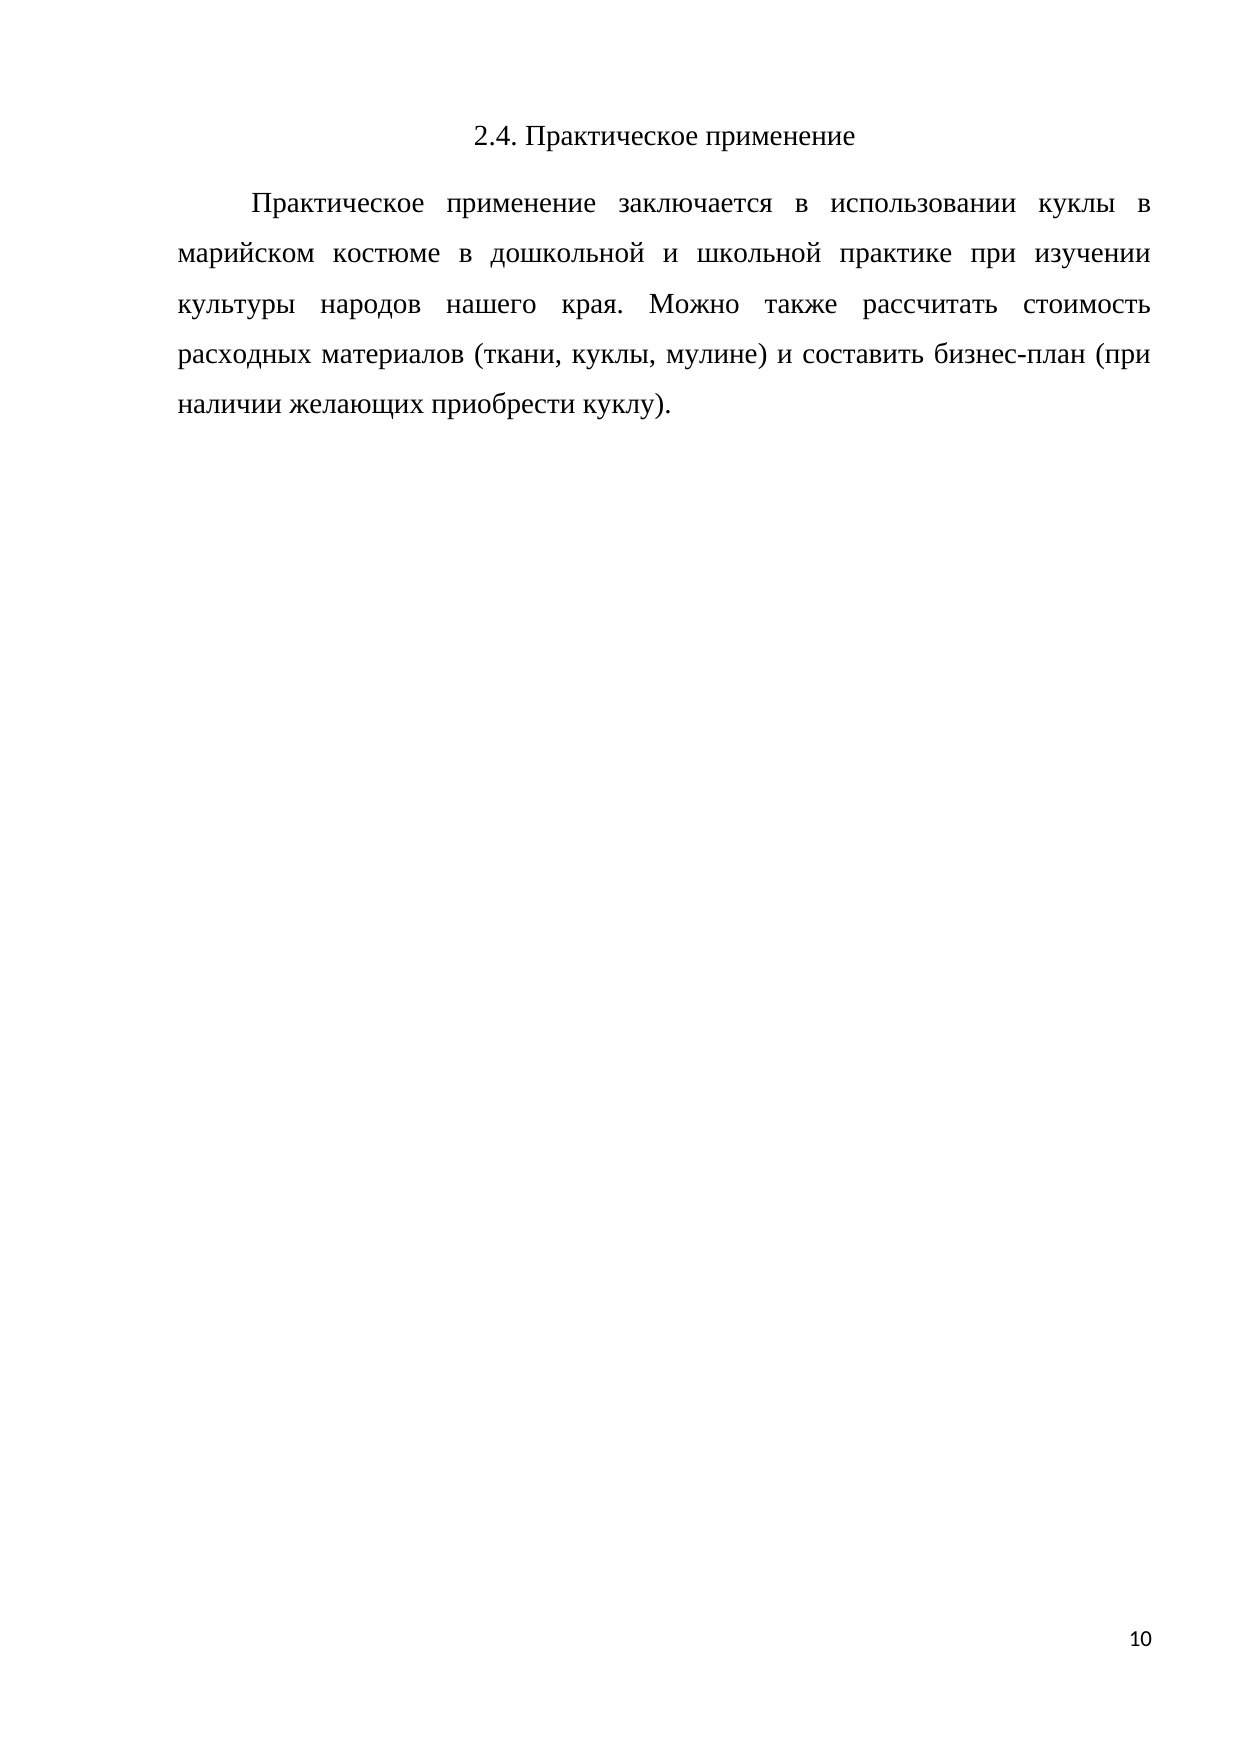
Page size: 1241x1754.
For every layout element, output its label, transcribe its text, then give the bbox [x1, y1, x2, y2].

text Практическое применение заключается в использовании куклы в марийском костюме в дошкольной и школьной практике при изучении культуры народов нашего края. Можно также рассчитать стоимость расходных материалов (ткани, куклы, мулине) и составить бизнес-план (при наличии желающих приобрести куклу). [177, 185, 1152, 420]
text 2.4. Практическое применение [177, 118, 1152, 152]
